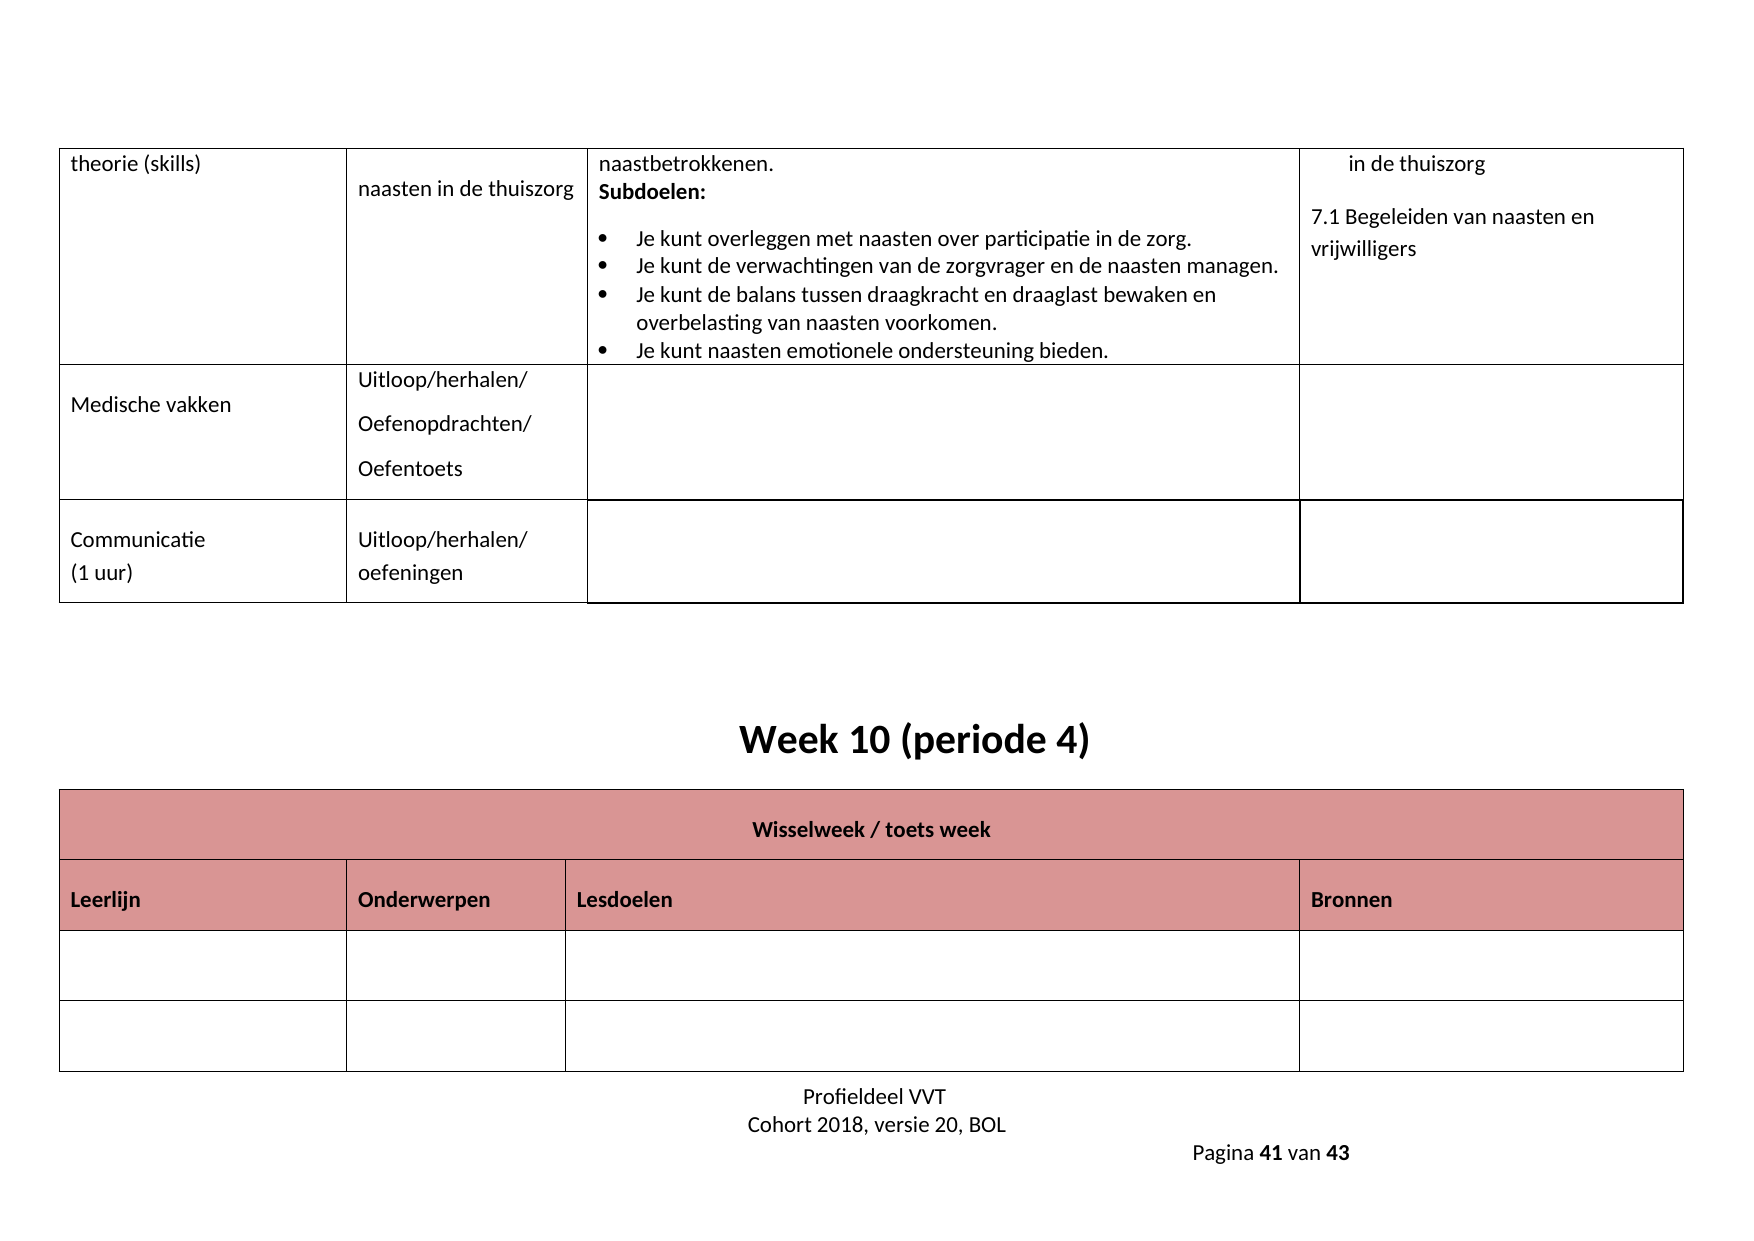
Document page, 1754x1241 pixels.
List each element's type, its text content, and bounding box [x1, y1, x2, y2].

table_cell [566, 931, 1299, 1000]
table_cell Onderwerpen [347, 860, 565, 930]
table_cell Medische vakken [60, 365, 346, 498]
table_cell [347, 931, 565, 1000]
table_cell [347, 1001, 565, 1071]
table_cell [1300, 365, 1683, 498]
table_cell Uitloop/herhalen/ Oefenopdrachten/ Oefentoets [347, 365, 587, 498]
table_cell [566, 1001, 1299, 1071]
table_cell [347, 149, 587, 364]
table_cell [588, 365, 1299, 498]
table_cell [1300, 931, 1683, 1000]
table_header Wisselweek / toets week [60, 790, 1683, 859]
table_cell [60, 149, 346, 364]
table_cell Bronnen [1300, 860, 1683, 930]
table_cell [1301, 501, 1682, 602]
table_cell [588, 149, 1299, 364]
table_cell Uitloop/herhalen/ oefeningen [347, 500, 587, 602]
table_cell Communicatie (1 uur) [60, 500, 346, 602]
table_cell [60, 931, 346, 1000]
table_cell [1300, 149, 1683, 364]
table_cell Leerlijn [60, 860, 346, 930]
subtitle Week 10 (periode 4) [148, 713, 1606, 763]
table_cell [1300, 1001, 1683, 1071]
table_cell [60, 1001, 346, 1071]
table_cell [588, 501, 1299, 602]
table_cell Lesdoelen [566, 860, 1299, 930]
